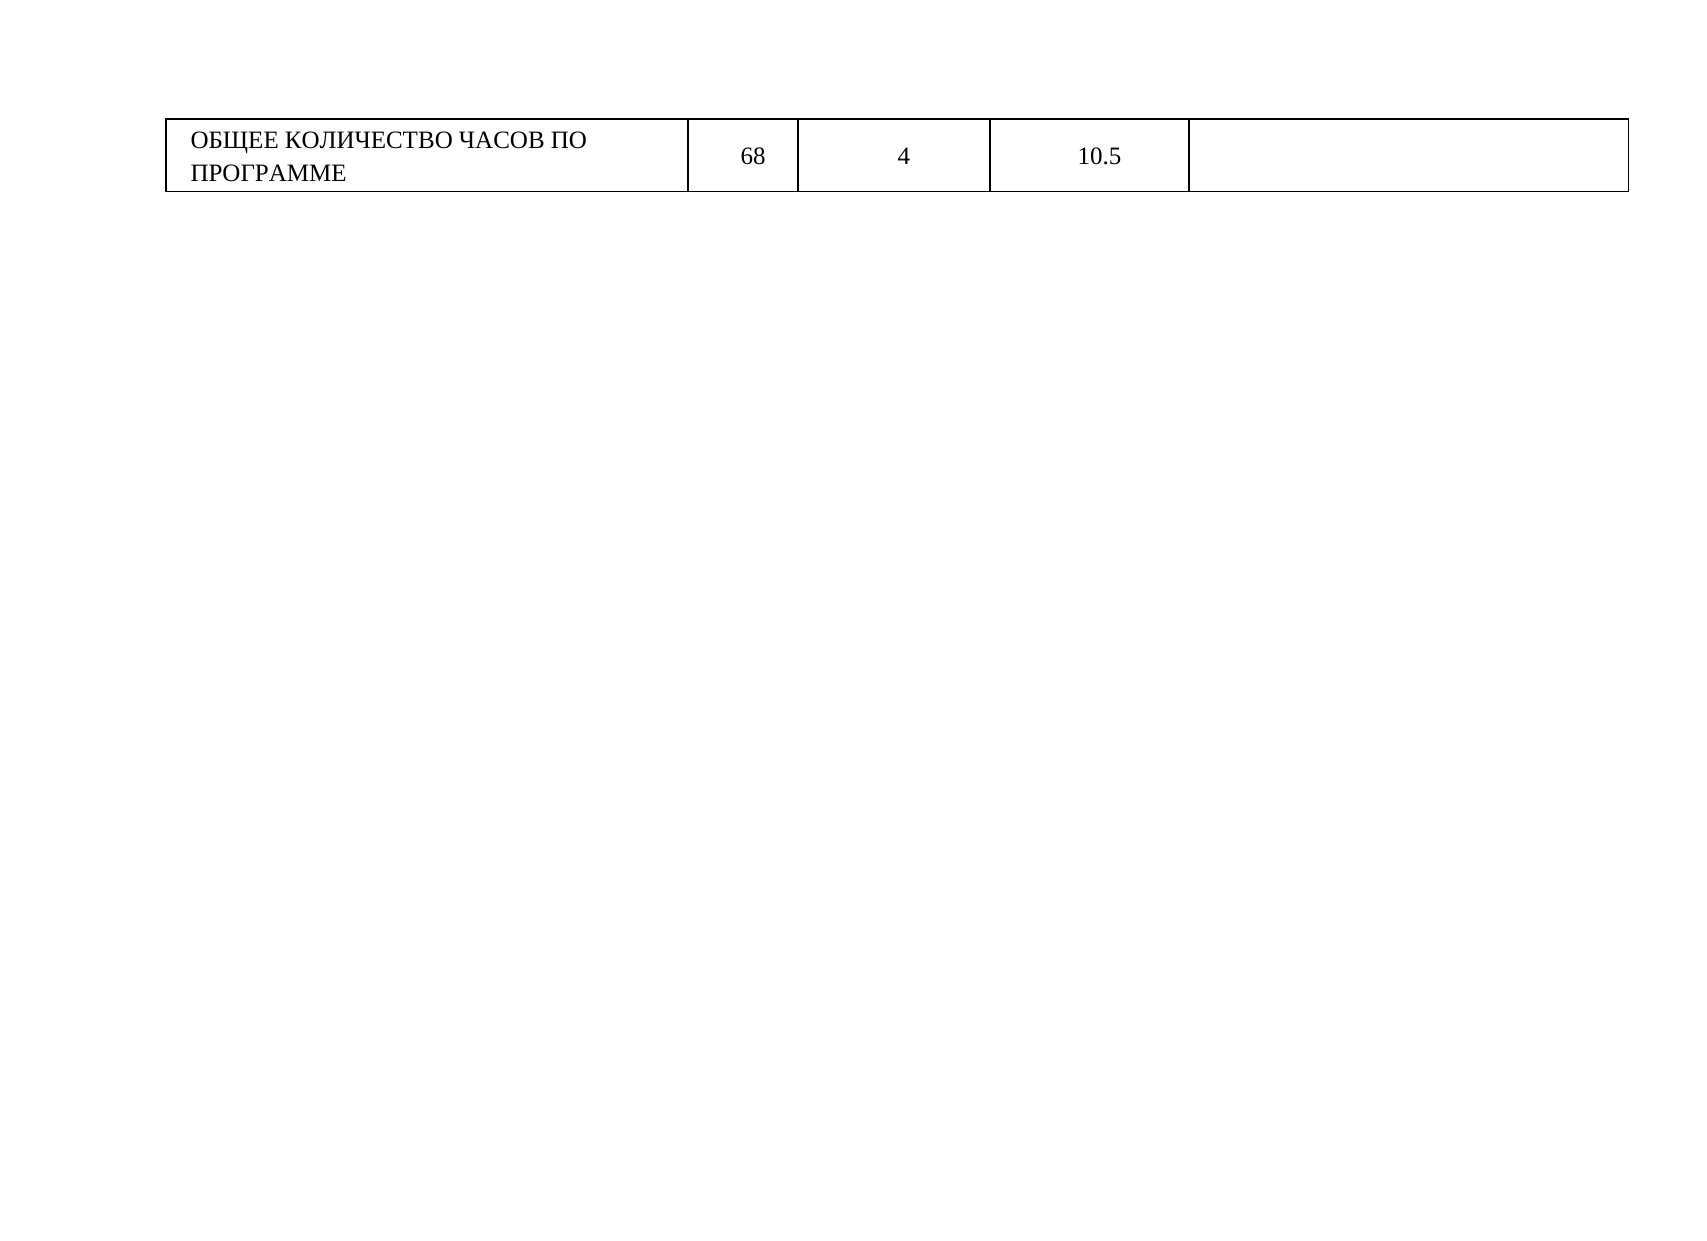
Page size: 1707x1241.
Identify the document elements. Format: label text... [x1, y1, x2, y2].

table_cell 4 [799, 120, 989, 191]
table_cell ОБЩЕЕ КОЛИЧЕСТВО ЧАСОВ ПО ПРОГРАММЕ [167, 120, 687, 191]
table_cell 68 [689, 120, 797, 191]
table_cell [1190, 120, 1628, 191]
table_cell 10.5 [991, 120, 1188, 191]
